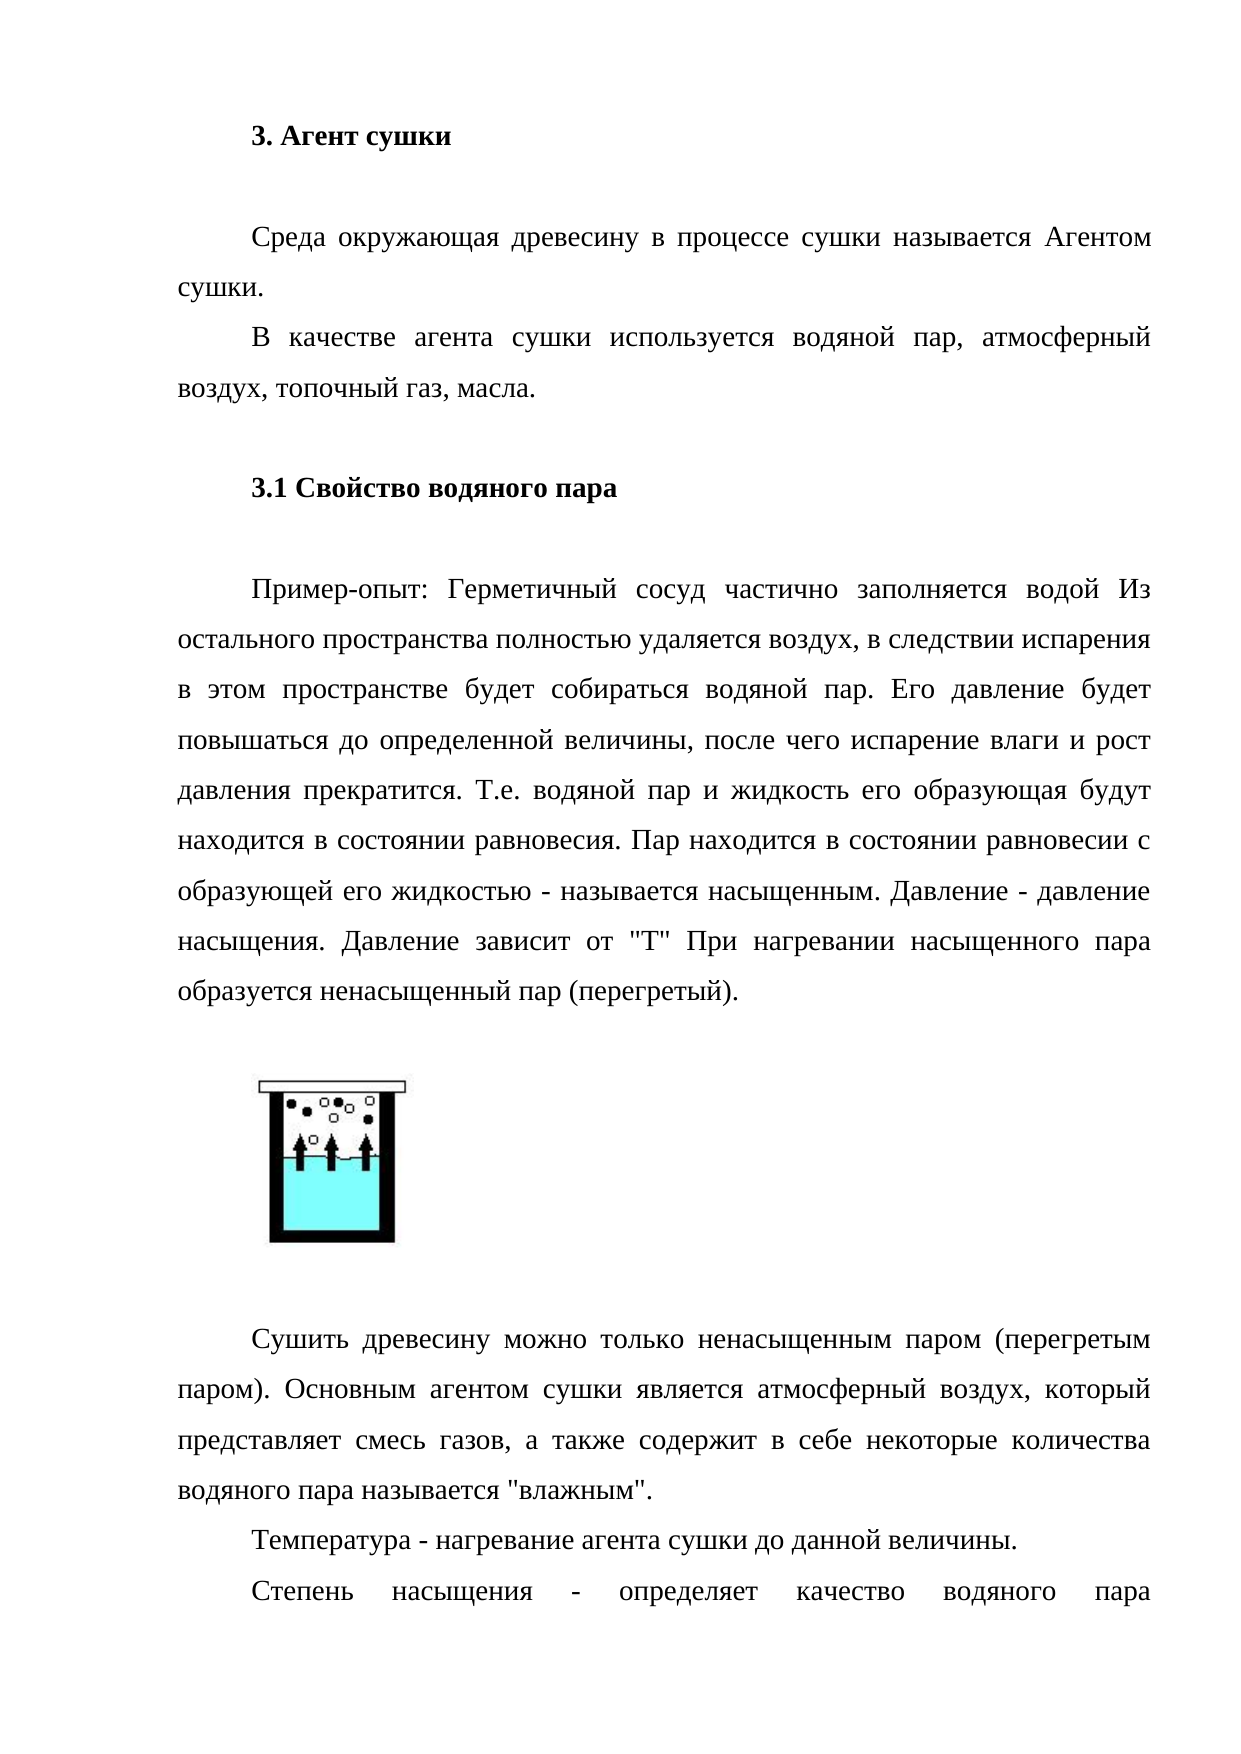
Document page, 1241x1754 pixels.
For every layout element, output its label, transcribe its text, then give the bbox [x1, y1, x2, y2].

text 3.1 Свойство водяного пара [177, 470, 1152, 504]
text 3. Агент сушки [177, 118, 1152, 152]
text Среда окружающая древесину в процессе сушки называется Агентом сушки. [177, 219, 1152, 303]
text Сушить древесину можно только ненасыщенным паром (перегретым паром). Основным агентом сушки является атмосферный воздух, который представляет смесь газов, а также содержит в себе некоторые количества водяного пара называется "влажным". [177, 1321, 1152, 1506]
text Температура - нагревание агента сушки до данной величины. [177, 1522, 1152, 1556]
text В качестве агента сушки используется водяной пар, атмосферный воздух, топочный газ, масла. [177, 319, 1152, 403]
text Пример-опыт: Герметичный сосуд частично заполняется водой Из остального пространства полностью удаляется воздух, в следствии испарения в этом пространстве будет собираться водяной пар. Его давление будет повышаться до определенной величины, после чего испарение влаги и рост давления прекратится. Т.е. водяной пар и жидкость его образующая будут находится в состоянии равновесия. Пар находится в состоянии равновесии с образующей его жидкостью - называется насыщенным. Давление - давление насыщения. Давление зависит от "T" При нагревании насыщенного пара образуется ненасыщенный пар (перегретый). [177, 571, 1152, 1007]
picture [251, 1073, 414, 1257]
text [177, 1573, 1152, 1606]
